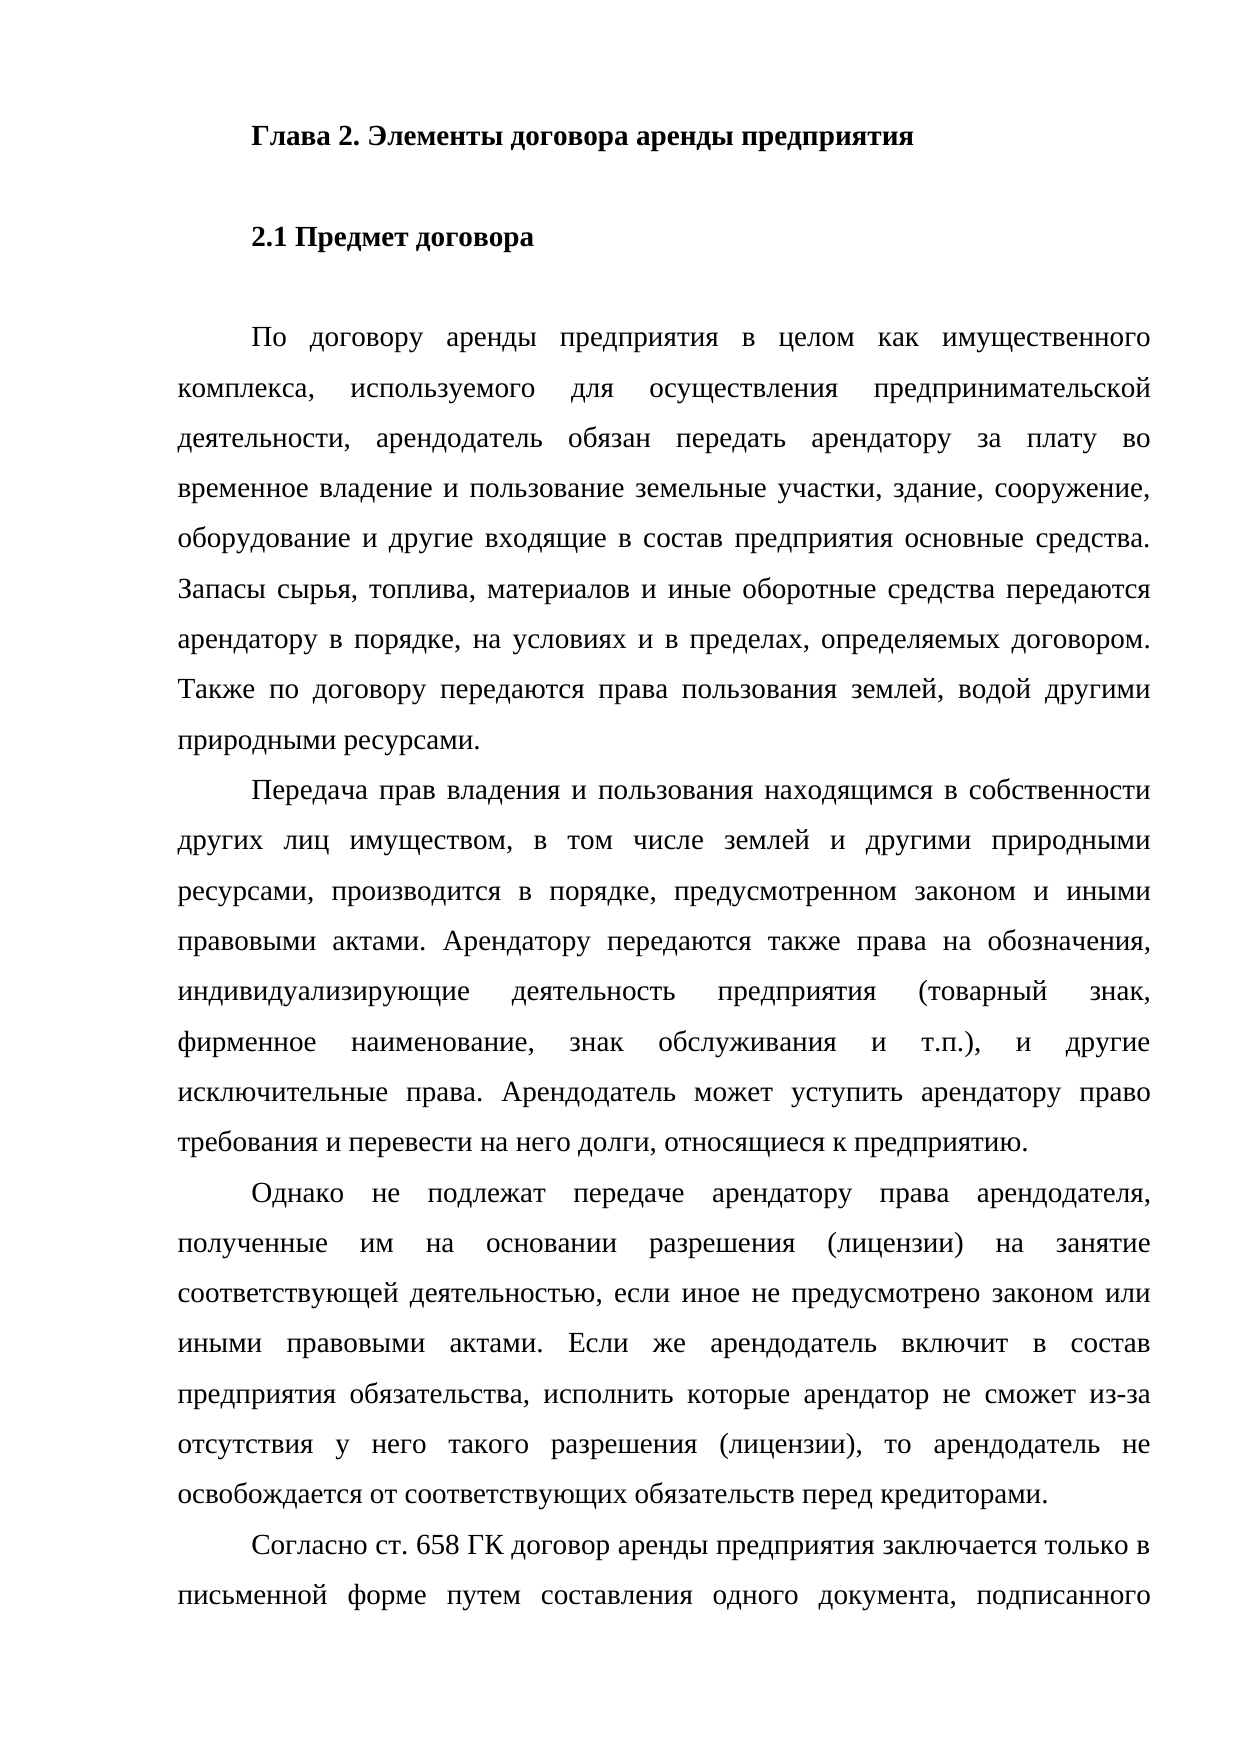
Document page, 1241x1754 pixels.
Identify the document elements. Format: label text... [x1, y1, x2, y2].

text 2.1 Предмет договора [177, 219, 1152, 252]
text Однако не подлежат передаче арендатору права арендодателя, полученные им на основании разрешения (лицензии) на занятие соответствующей деятельностью, если иное не предусмотрено законом или иными правовыми актами. Если же арендодатель включит в состав предприятия обязательства, исполнить которые арендатор не сможет из-за отсутствия у него такого разрешения (лицензии), то арендодатель не освобождается от соответствующих обязательств перед кредиторами. [177, 1175, 1152, 1510]
text Глава 2. Элементы договора аренды предприятия [177, 118, 1152, 152]
text Передача прав владения и пользования находящимся в собственности других лиц имуществом, в том числе землей и другими природными ресурсами, производится в порядке, предусмотренном законом и иными правовыми актами. Арендатору передаются также права на обозначения, индивидуализирующие деятельность предприятия (товарный знак, фирменное наименование, знак обслуживания и т.п.), и другие исключительные права. Арендодатель может уступить арендатору право требования и перевести на него долги, относящиеся к предприятию. [177, 772, 1152, 1158]
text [177, 1527, 1152, 1611]
text По договору аренды предприятия в целом как имущественного комплекса, используемого для осуществления предпринимательской деятельности, арендодатель обязан передать арендатору за плату во временное владение и пользование земельные участки, здание, сооружение, оборудование и другие входящие в состав предприятия основные средства. Запасы сырья, топлива, материалов и иные оборотные средства передаются арендатору в порядке, на условиях и в пределах, определяемых договором. Также по договору передаются права пользования землей, водой другими природными ресурсами. [177, 319, 1152, 755]
